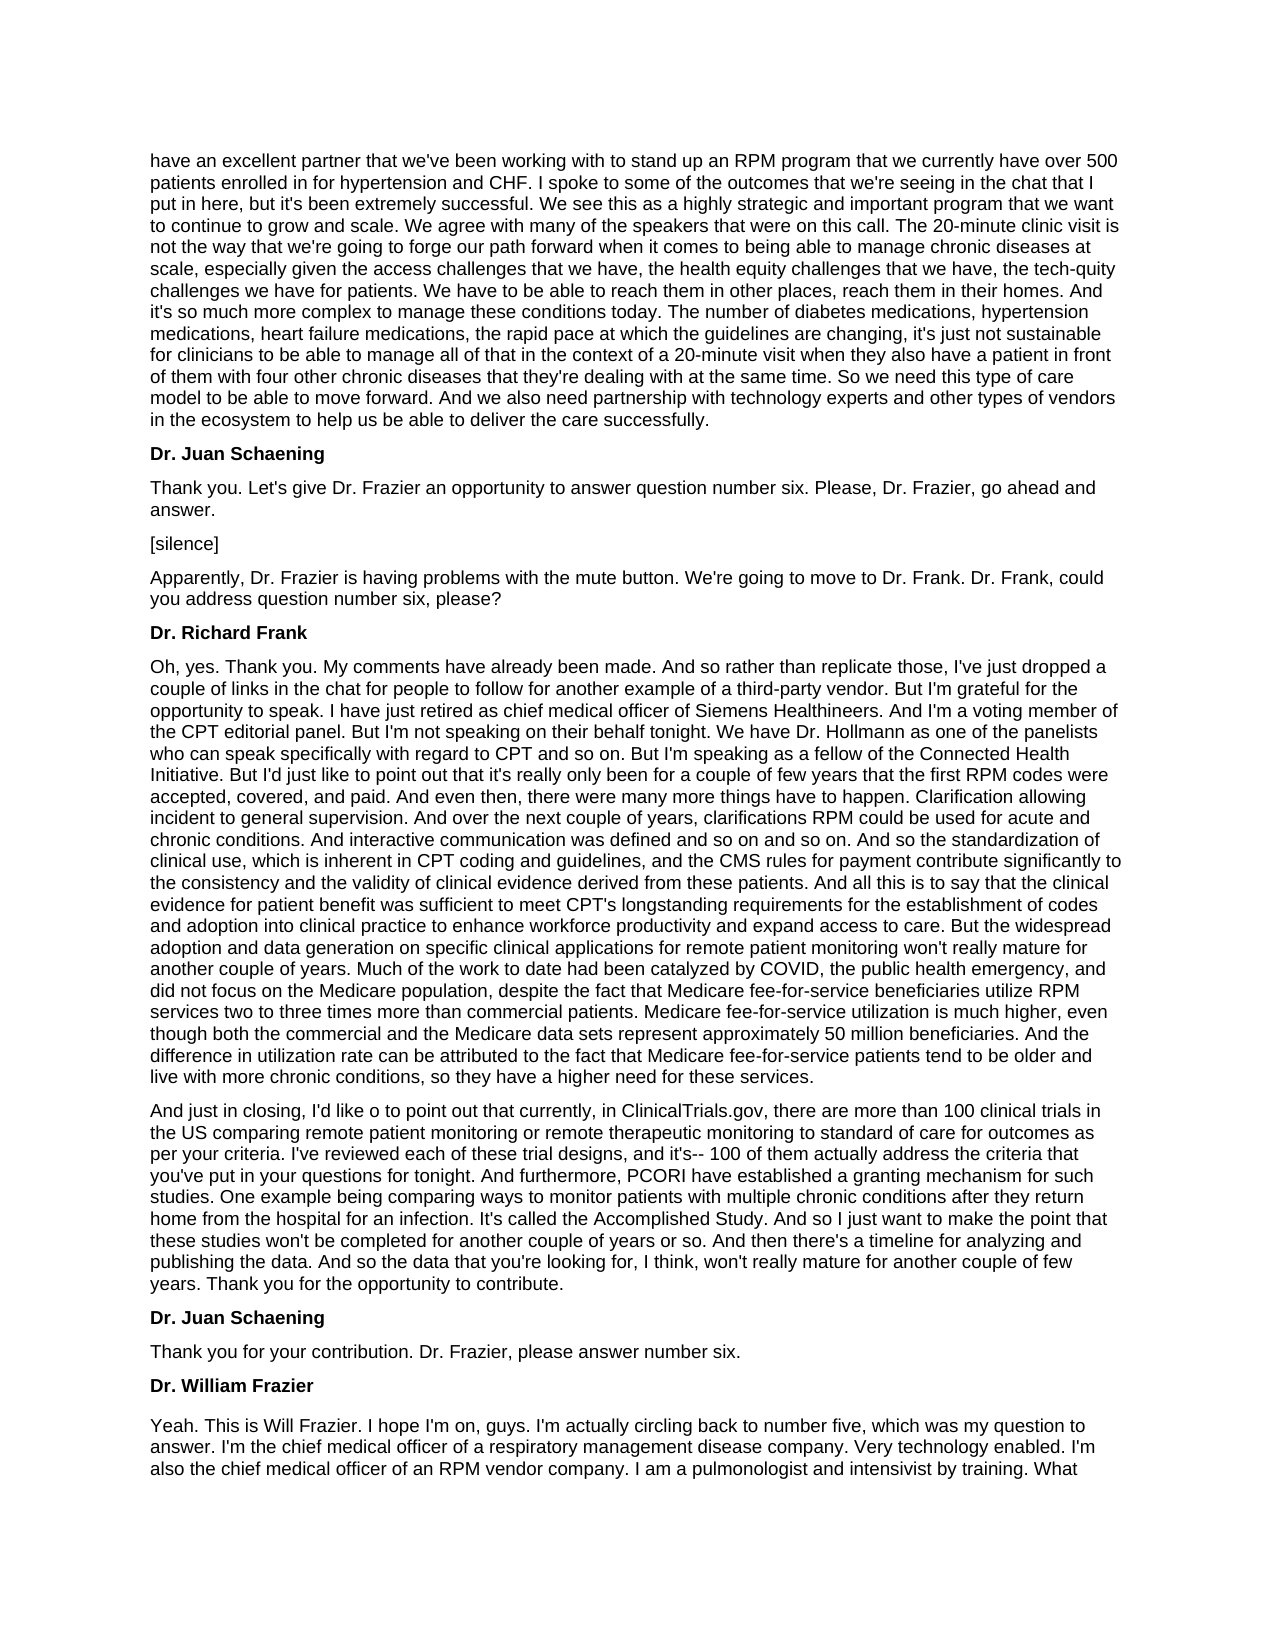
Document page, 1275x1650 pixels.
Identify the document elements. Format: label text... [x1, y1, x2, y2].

text Apparently, Dr. Frazier is having problems with the mute button. We're going to move to Dr. Frank. Dr. Frank, could you address question number six, please? [150, 567, 1125, 610]
text And just in closing, I'd like o to point out that currently, in ClinicalTrials.gov, there are more than 100 clinical trials in the US comparing remote patient monitoring or remote therapeutic monitoring to standard of care for outcomes as per your criteria. I've reviewed each of these trial designs, and it's-- 100 of them actually address the criteria that you've put in your questions for tonight. And furthermore, PCORI have established a granting mechanism for such studies. One example being comparing ways to monitor patients with multiple chronic conditions after they return home from the hospital for an infection. It's called the Accomplished Study. And so I just want to make the point that these studies won't be completed for another couple of years or so. And then there's a timeline for analyzing and publishing the data. And so the data that you're looking for, I think, won't really mature for another couple of few years. Thank you for the opportunity to contribute. [150, 1100, 1125, 1294]
text Thank you. Let's give Dr. Frazier an opportunity to answer question number six. Please, Dr. Frazier, go ahead and answer. [150, 477, 1125, 520]
text Thank you for your contribution. Dr. Frazier, please answer number six. [150, 1341, 1125, 1362]
text Dr. William Frazier [150, 1375, 1125, 1396]
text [150, 150, 1125, 430]
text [150, 1414, 1125, 1479]
text Dr. Richard Frank [150, 622, 1125, 644]
text [silence] [150, 532, 1125, 554]
text Oh, yes. Thank you. My comments have already been made. And so rather than replicate those, I've just dropped a couple of links in the chat for people to follow for another example of a third-party vendor. But I'm grateful for the opportunity to speak. I have just retired as chief medical officer of Siemens Healthineers. And I'm a voting member of the CPT editorial panel. But I'm not speaking on their behalf tonight. We have Dr. Hollmann as one of the panelists who can speak specifically with regard to CPT and so on. But I'm speaking as a fellow of the Connected Health Initiative. But I'd just like to point out that it's really only been for a couple of few years that the first RPM codes were accepted, covered, and paid. And even then, there were many more things have to happen. Clarification allowing incident to general supervision. And over the next couple of years, clarifications RPM could be used for acute and chronic conditions. And interactive communication was defined and so on and so on. And so the standardization of clinical use, which is inherent in CPT coding and guidelines, and the CMS rules for payment contribute significantly to the consistency and the validity of clinical evidence derived from these patients. And all this is to say that the clinical evidence for patient benefit was sufficient to meet CPT's longstanding requirements for the establishment of codes and adoption into clinical practice to enhance workforce productivity and expand access to care. But the widespread adoption and data generation on specific clinical applications for remote patient monitoring won't really mature for another couple of years. Much of the work to date had been catalyzed by COVID, the public health emergency, and did not focus on the Medicare population, despite the fact that Medicare fee-for-service beneficiaries utilize RPM services two to three times more than commercial patients. Medicare fee-for-service utilization is much higher, even though both the commercial and the Medicare data sets represent approximately 50 million beneficiaries. And the difference in utilization rate can be attributed to the fact that Medicare fee-for-service patients tend to be older and live with more chronic conditions, so they have a higher need for these services. [150, 656, 1125, 1087]
text Dr. Juan Schaening [150, 443, 1125, 464]
text Dr. Juan Schaening [150, 1307, 1125, 1328]
